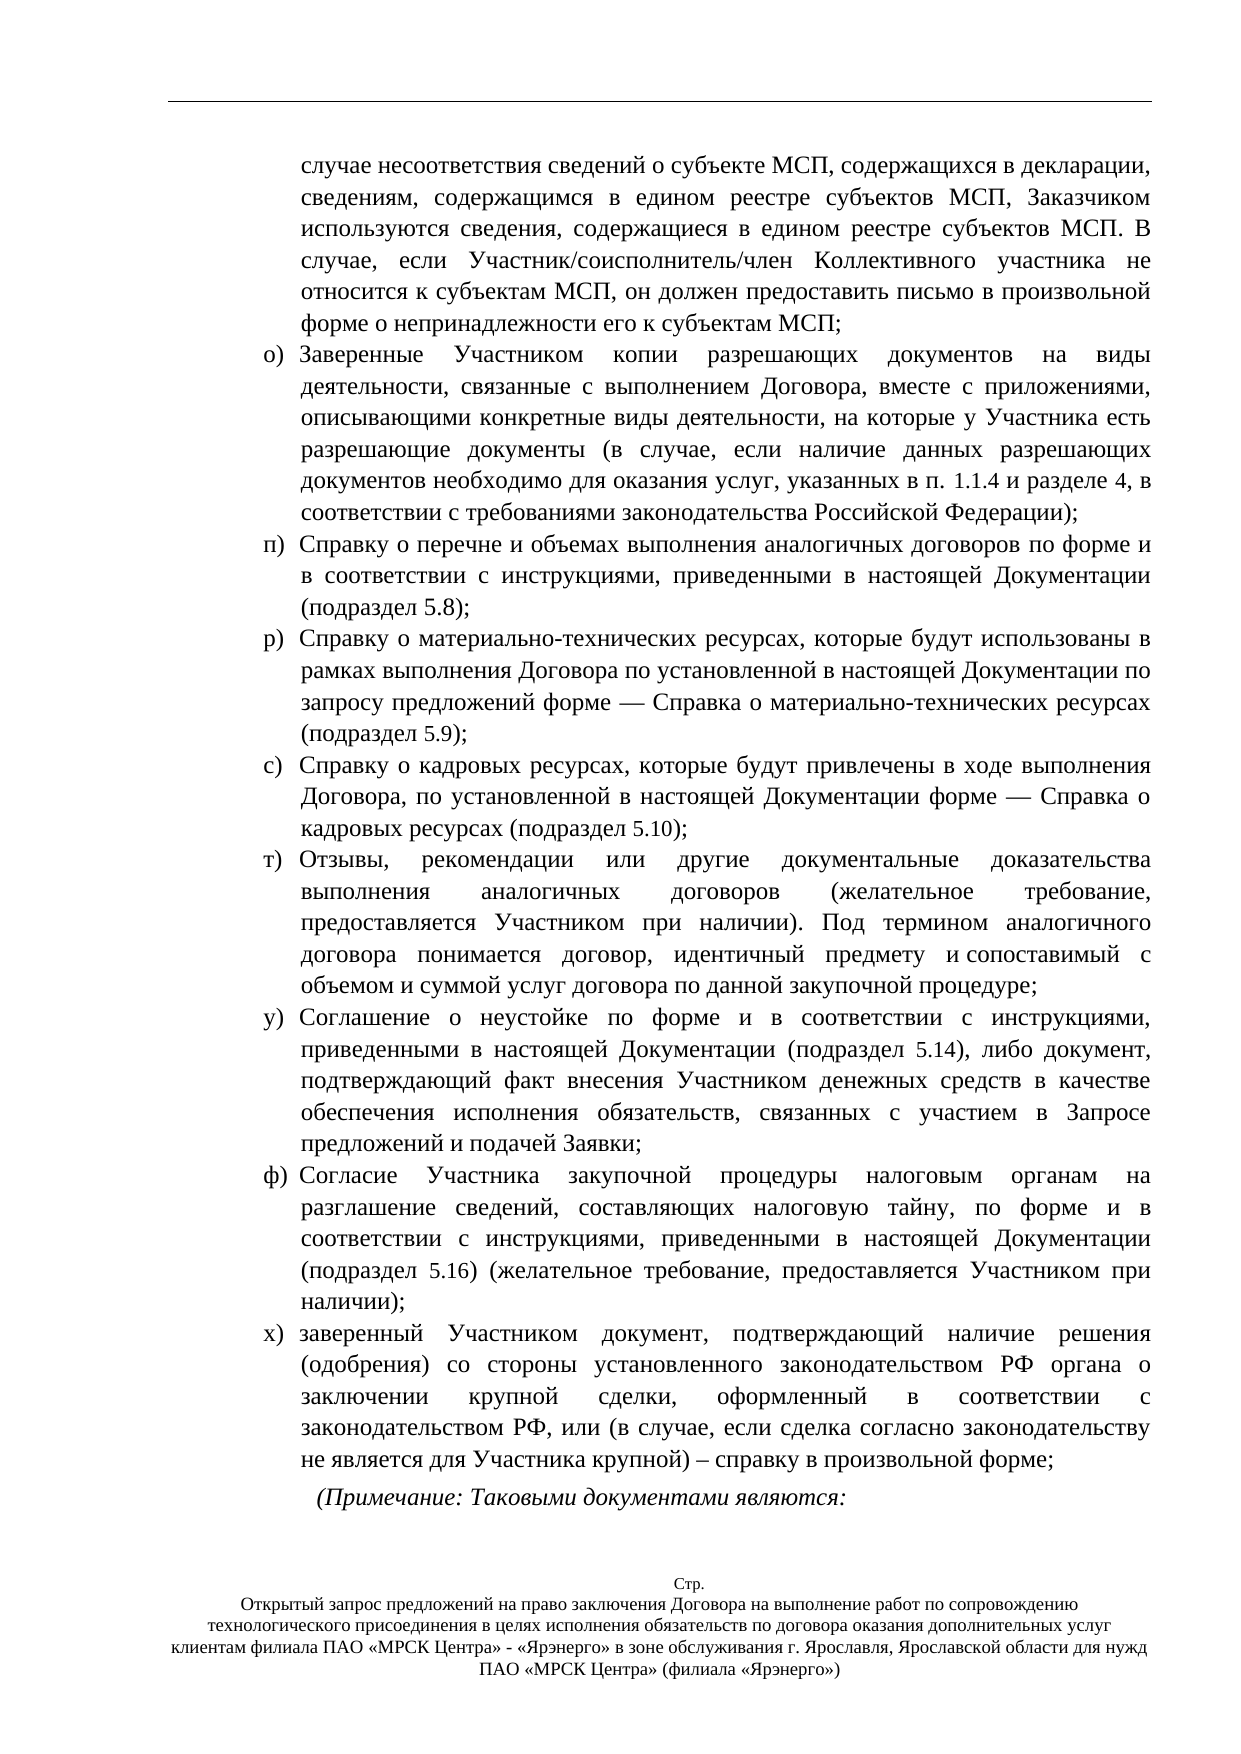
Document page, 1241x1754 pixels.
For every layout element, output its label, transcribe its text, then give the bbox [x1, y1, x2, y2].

list Справку о перечне и объемах выполнения аналогичных договоров по форме и в соответствии с инструкциями, приведенными в настоящей Документации (подраздел 5.8); [263, 529, 1152, 621]
list Справку о материально-технических ресурсах, которые будут использованы в рамках выполнения Договора по установленной в настоящей Документации по запросу предложений форме — Справка о материально-технических ресурсах (подраздел 5.9); [263, 623, 1152, 747]
list (Примечание: Таковыми документами являются: [316, 1482, 1152, 1511]
list Отзывы, рекомендации или другие документальные доказательства выполнения аналогичных договоров (желательное требование, предоставляется Участником при наличии). Под термином аналогичного договора понимается договор, идентичный предмету и сопоставимый с объемом и суммой услуг договора по данной закупочной процедуре; [263, 844, 1152, 999]
list Соглашение о неустойке по форме и в соответствии с инструкциями, приведенными в настоящей Документации (подраздел 5.14), либо документ, подтверждающий факт внесения Участником денежных средств в качестве обеспечения исполнения обязательств, связанных с участием в Запросе предложений и подачей Заявки; [263, 1002, 1152, 1157]
list Согласие Участника закупочной процедуры налоговым органам на разглашение сведений, составляющих налоговую тайну, по форме и в соответствии с инструкциями, приведенными в настоящей Документации (подраздел 5.16) (желательное требование, предоставляется Участником при наличии); [263, 1160, 1152, 1315]
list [263, 150, 1152, 337]
list Справку о кадровых ресурсах, которые будут привлечены в ходе выполнения Договора, по установленной в настоящей Документации форме — Справка о кадровых ресурсах (подраздел 5.10); [263, 750, 1152, 842]
list заверенный Участником документ, подтверждающий наличие решения (одобрения) со стороны установленного законодательством РФ органа о заключении крупной сделки, оформленный в соответствии с законодательством РФ, или (в случае, если сделка согласно законодательству не является для Участника крупной) – справку в произвольной форме; [263, 1318, 1152, 1473]
list Заверенные Участником копии разрешающих документов на виды деятельности, связанные с выполнением Договора, вместе с приложениями, описывающими конкретные виды деятельности, на которые у Участника есть разрешающие документы (в случае, если наличие данных разрешающих документов необходимо для оказания услуг, указанных в п. 1.1.4 и разделе 4, в соответствии с требованиями законодательства Российской Федерации); [263, 339, 1152, 526]
